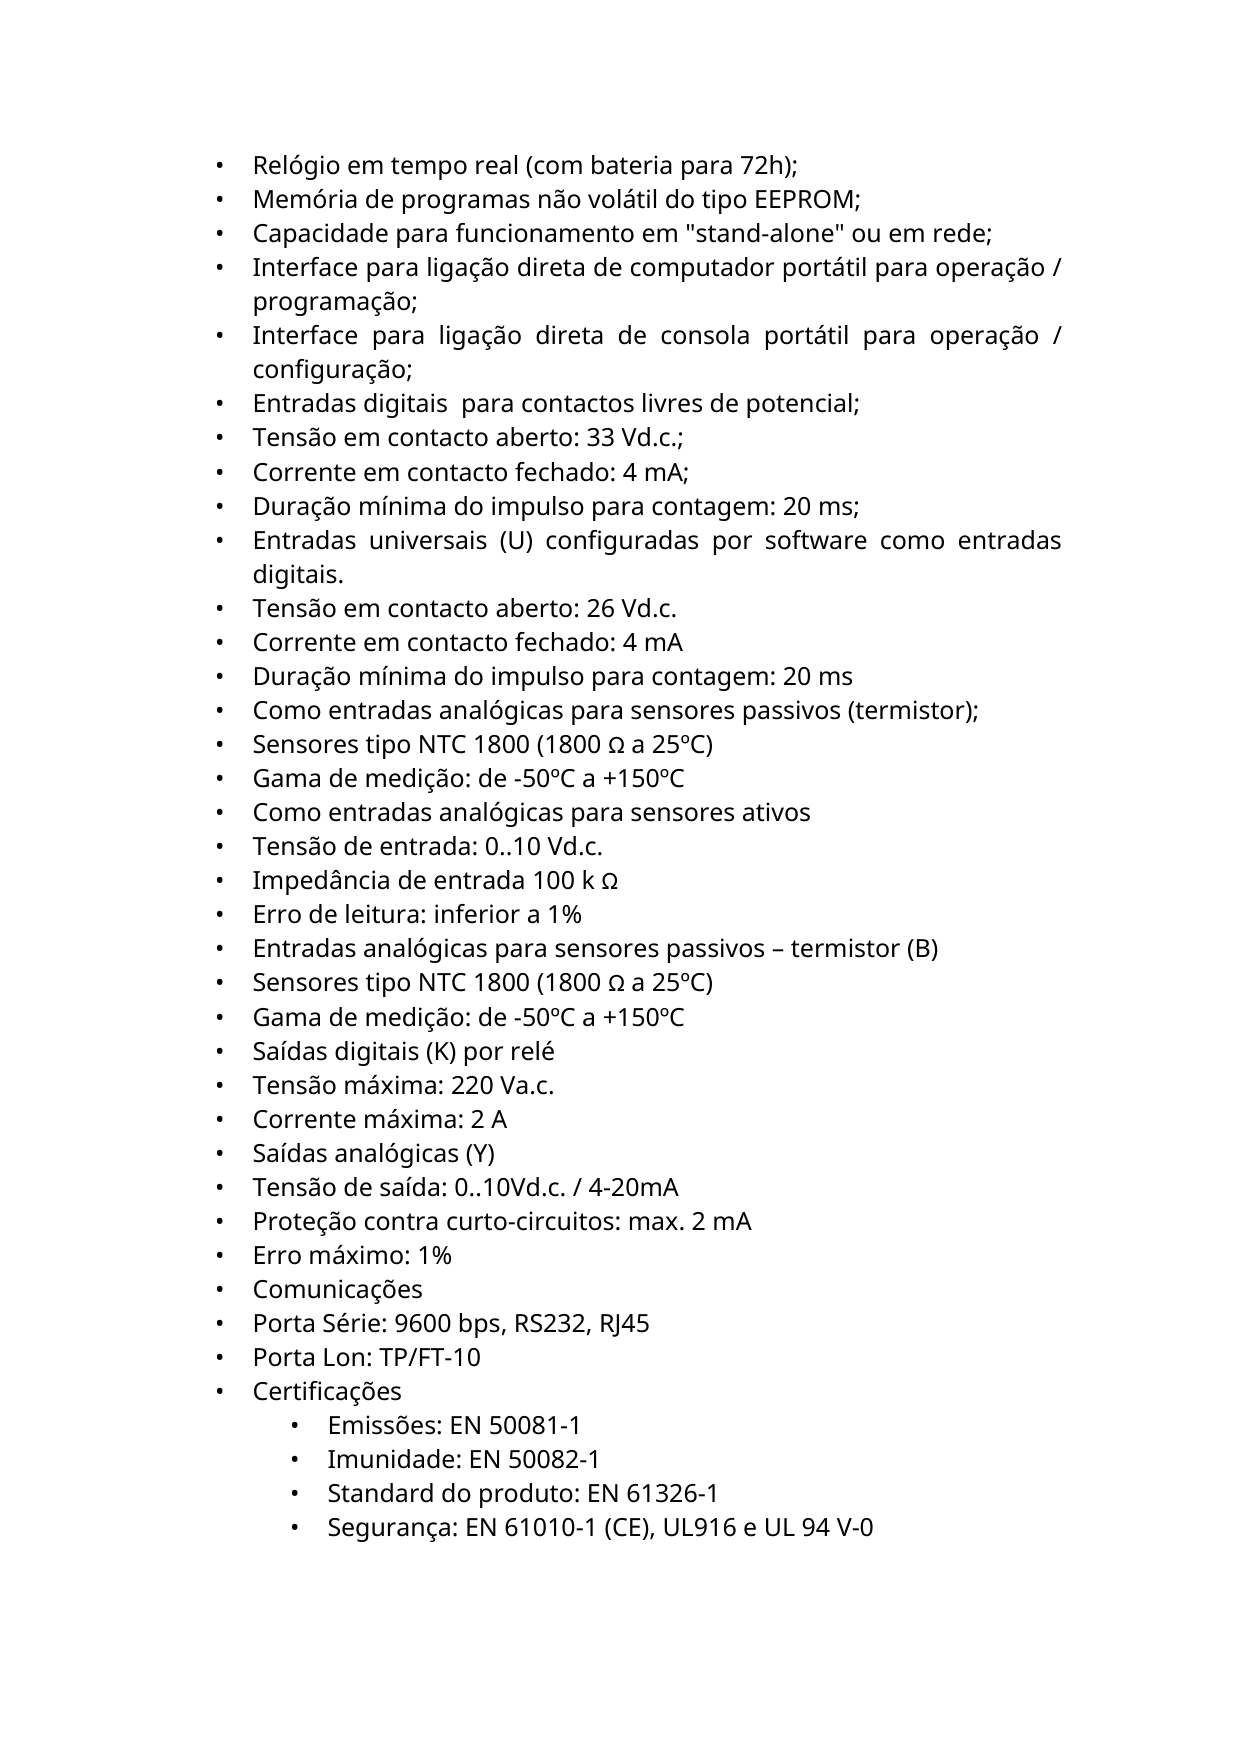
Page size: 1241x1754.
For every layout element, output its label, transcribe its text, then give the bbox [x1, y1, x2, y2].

list Impedância de entrada 100 k Ω [215, 863, 1063, 897]
list Gama de medição: de -50ºC a +150ºC [215, 999, 1063, 1033]
list Corrente máxima: 2 A [215, 1101, 1063, 1135]
list Erro de leitura: inferior a 1% [215, 897, 1063, 931]
list Corrente em contacto fechado: 4 mA; [215, 454, 1063, 488]
list Saídas digitais (K) por relé [215, 1033, 1063, 1067]
list Certificações [215, 1374, 1063, 1408]
list Entradas universais (U) configuradas por software como entradas digitais. [215, 522, 1063, 590]
list Capacidade para funcionamento em "stand-alone" ou em rede; [215, 216, 1063, 250]
list Saídas analógicas (Y) [215, 1135, 1063, 1169]
list Porta Série: 9600 bps, RS232, RJ45 [215, 1306, 1063, 1340]
list Gama de medição: de -50ºC a +150ºC [215, 761, 1063, 795]
list Tensão de saída: 0..10Vd.c. / 4-20mA [215, 1169, 1063, 1203]
list Segurança: EN 61010-1 (CE), UL916 e UL 94 V-0 [290, 1510, 1063, 1544]
list Sensores tipo NTC 1800 (1800 Ω a 25ºC) [215, 727, 1063, 761]
list Porta Lon: TP/FT-10 [215, 1340, 1063, 1374]
list Corrente em contacto fechado: 4 mA [215, 624, 1063, 658]
list Como entradas analógicas para sensores passivos (termistor); [215, 693, 1063, 727]
list Sensores tipo NTC 1800 (1800 Ω a 25ºC) [215, 965, 1063, 999]
list Interface para ligação direta de computador portátil para operação / programação; [215, 250, 1063, 318]
list Relógio em tempo real (com bateria para 72h); [215, 148, 1063, 182]
list Duração mínima do impulso para contagem: 20 ms; [215, 488, 1063, 522]
list Memória de programas não volátil do tipo EEPROM; [215, 182, 1063, 216]
list Duração mínima do impulso para contagem: 20 ms [215, 658, 1063, 693]
list Interface para ligação direta de consola portátil para operação / configuração; [215, 318, 1063, 386]
list Entradas digitais para contactos livres de potencial; [215, 386, 1063, 420]
list Standard do produto: EN 61326-1 [290, 1476, 1063, 1510]
list Emissões: EN 50081-1 [290, 1408, 1063, 1442]
list Comunicações [215, 1272, 1063, 1306]
list Proteção contra curto-circuitos: max. 2 mA [215, 1203, 1063, 1238]
list Tensão de entrada: 0..10 Vd.c. [215, 829, 1063, 863]
list Como entradas analógicas para sensores ativos [215, 795, 1063, 829]
list Tensão em contacto aberto: 33 Vd.c.; [215, 420, 1063, 454]
list Tensão máxima: 220 Va.c. [215, 1067, 1063, 1101]
list Tensão em contacto aberto: 26 Vd.c. [215, 590, 1063, 624]
list Entradas analógicas para sensores passivos – termistor (B) [215, 931, 1063, 965]
list Erro máximo: 1% [215, 1238, 1063, 1272]
list Imunidade: EN 50082-1 [290, 1442, 1063, 1476]
